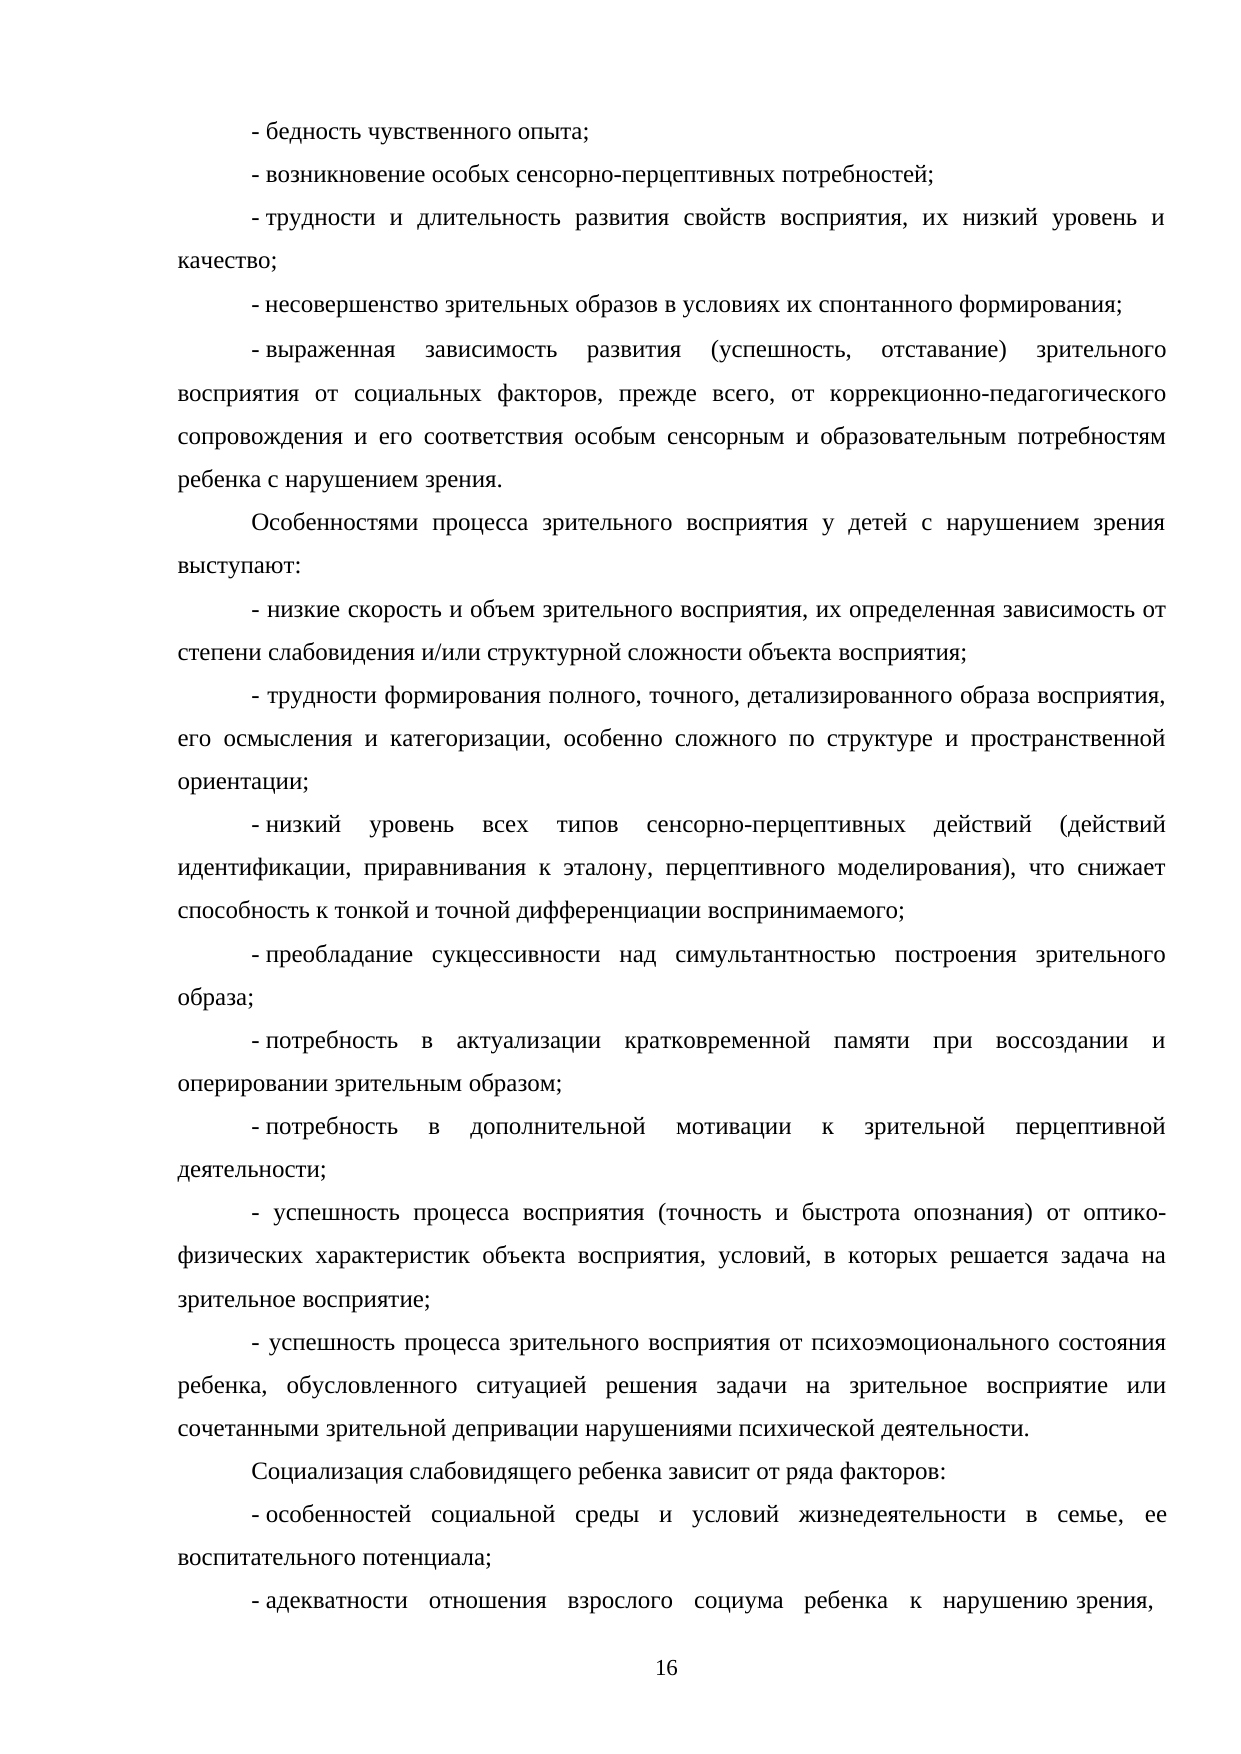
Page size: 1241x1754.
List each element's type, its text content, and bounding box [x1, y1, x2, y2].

list особенностей социальной среды и условий жизнедеятельности в семье, ее воспитательного потенциала; [177, 1499, 1167, 1571]
list возникновение особых сенсорно-перцептивных потребностей; [177, 159, 1190, 188]
list потребность в актуализации кратковременной памяти при воссоздании и оперировании зрительным образом; [177, 1025, 1166, 1097]
list трудности и длительность развития свойств восприятия, их низкий уровень и качество; [177, 202, 1166, 274]
list низкий уровень всех типов сенсорно-перцептивных действий (действий идентификации, приравнивания к эталону, перцептивного моделирования), что снижает способность к тонкой и точной дифференциации воспринимаемого; [177, 809, 1167, 924]
list успешность процесса восприятия (точность и быстрота опознания) от оптико- физических характеристик объекта восприятия, условий, в которых решается задача на зрительное восприятие; [177, 1197, 1167, 1312]
list выраженная зависимость развития (успешность, отставание) зрительного восприятия от социальных факторов, прежде всего, от коррекционно-педагогического сопровождения и его соответствия особым сенсорным и образовательным потребностям ребенка с нарушением зрения. [177, 334, 1167, 493]
list трудности формирования полного, точного, детализированного образа восприятия, его осмысления и категоризации, особенно сложного по структуре и пространственной ориентации; [177, 680, 1166, 795]
list несовершенство зрительных образов в условиях их спонтанного формирования; [251, 289, 1190, 318]
list преобладание сукцессивности над симультантностью построения зрительного образа; [177, 939, 1166, 1011]
list адекватности отношения взрослого социума ребенка к нарушению зрения, [177, 1585, 1190, 1614]
list бедность чувственного опыта; [177, 116, 1190, 145]
list успешность процесса зрительного восприятия от психоэмоционального состояния ребенка, обусловленного ситуацией решения задачи на зрительное восприятие или сочетанными зрительной депривации нарушениями психической деятельности. [177, 1327, 1167, 1442]
text Социализация слабовидящего ребенка зависит от ряда факторов: [251, 1456, 1190, 1485]
text Особенностями процесса зрительного восприятия у детей с нарушением зрения выступают: [177, 507, 1166, 579]
list низкие скорость и объем зрительного восприятия, их определенная зависимость от степени слабовидения и/или структурной сложности объекта восприятия; [177, 594, 1167, 666]
list потребность в дополнительной мотивации к зрительной перцептивной деятельности; [177, 1111, 1167, 1183]
